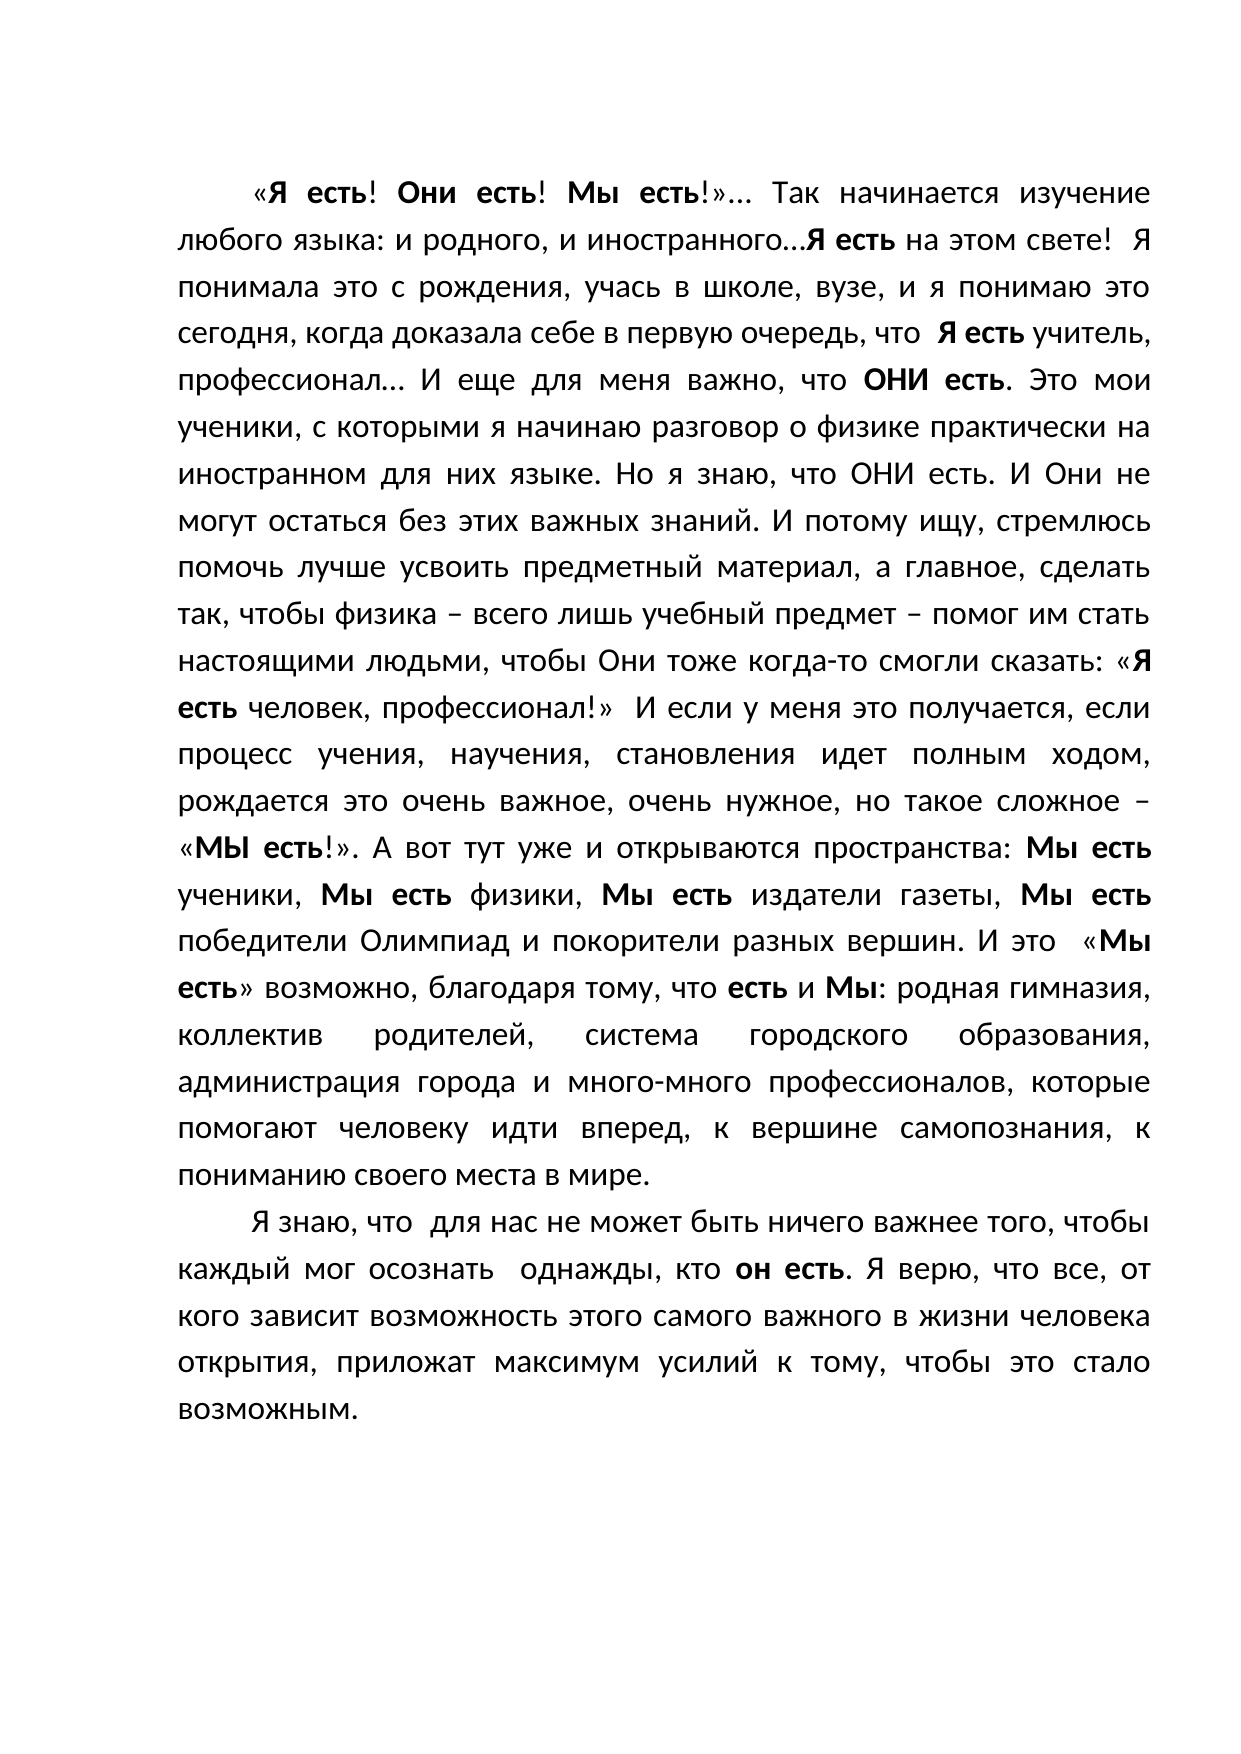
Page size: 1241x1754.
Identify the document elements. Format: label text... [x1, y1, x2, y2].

text Я знаю, что для нас не может быть ничего важнее того, чтобы каждый мог осознать однажды, кто он есть. Я верю, что все, от кого зависит возможность этого самого важного в жизни человека открытия, приложат максимум усилий к тому, чтобы это стало возможным. [177, 1200, 1152, 1428]
text «Я есть! Они есть! Мы есть!»... Так начинается изучение любого языка: и родного, и иностранного…Я есть на этом свете! Я понимала это с рождения, учась в школе, вузе, и я понимаю это сегодня, когда доказала себе в первую очередь, что Я есть учитель, профессионал… И еще для меня важно, что ОНИ есть. Это мои ученики, с которыми я начинаю разговор о физике практически на иностранном для них языке. Но я знаю, что ОНИ есть. И Они не могут остаться без этих важных знаний. И потому ищу, стремлюсь помочь лучше усвоить предметный материал, а главное, сделать так, чтобы физика – всего лишь учебный предмет – помог им стать настоящими людьми, чтобы Они тоже когда-то смогли сказать: «Я есть человек, профессионал!» И если у меня это получается, если процесс учения, научения, становления идет полным ходом, рождается это очень важное, очень нужное, но такое сложное – «МЫ есть!». А вот тут уже и открываются пространства: Мы есть ученики, Мы есть физики, Мы есть издатели газеты, Мы есть победители Олимпиад и покорители разных вершин. И это «Мы есть» возможно, благодаря тому, что есть и Мы: родная гимназия, коллектив родителей, система городского образования, администрация города и много-много профессионалов, которые помогают человеку идти вперед, к вершине самопознания, к пониманию своего места в мире. [177, 171, 1152, 1194]
